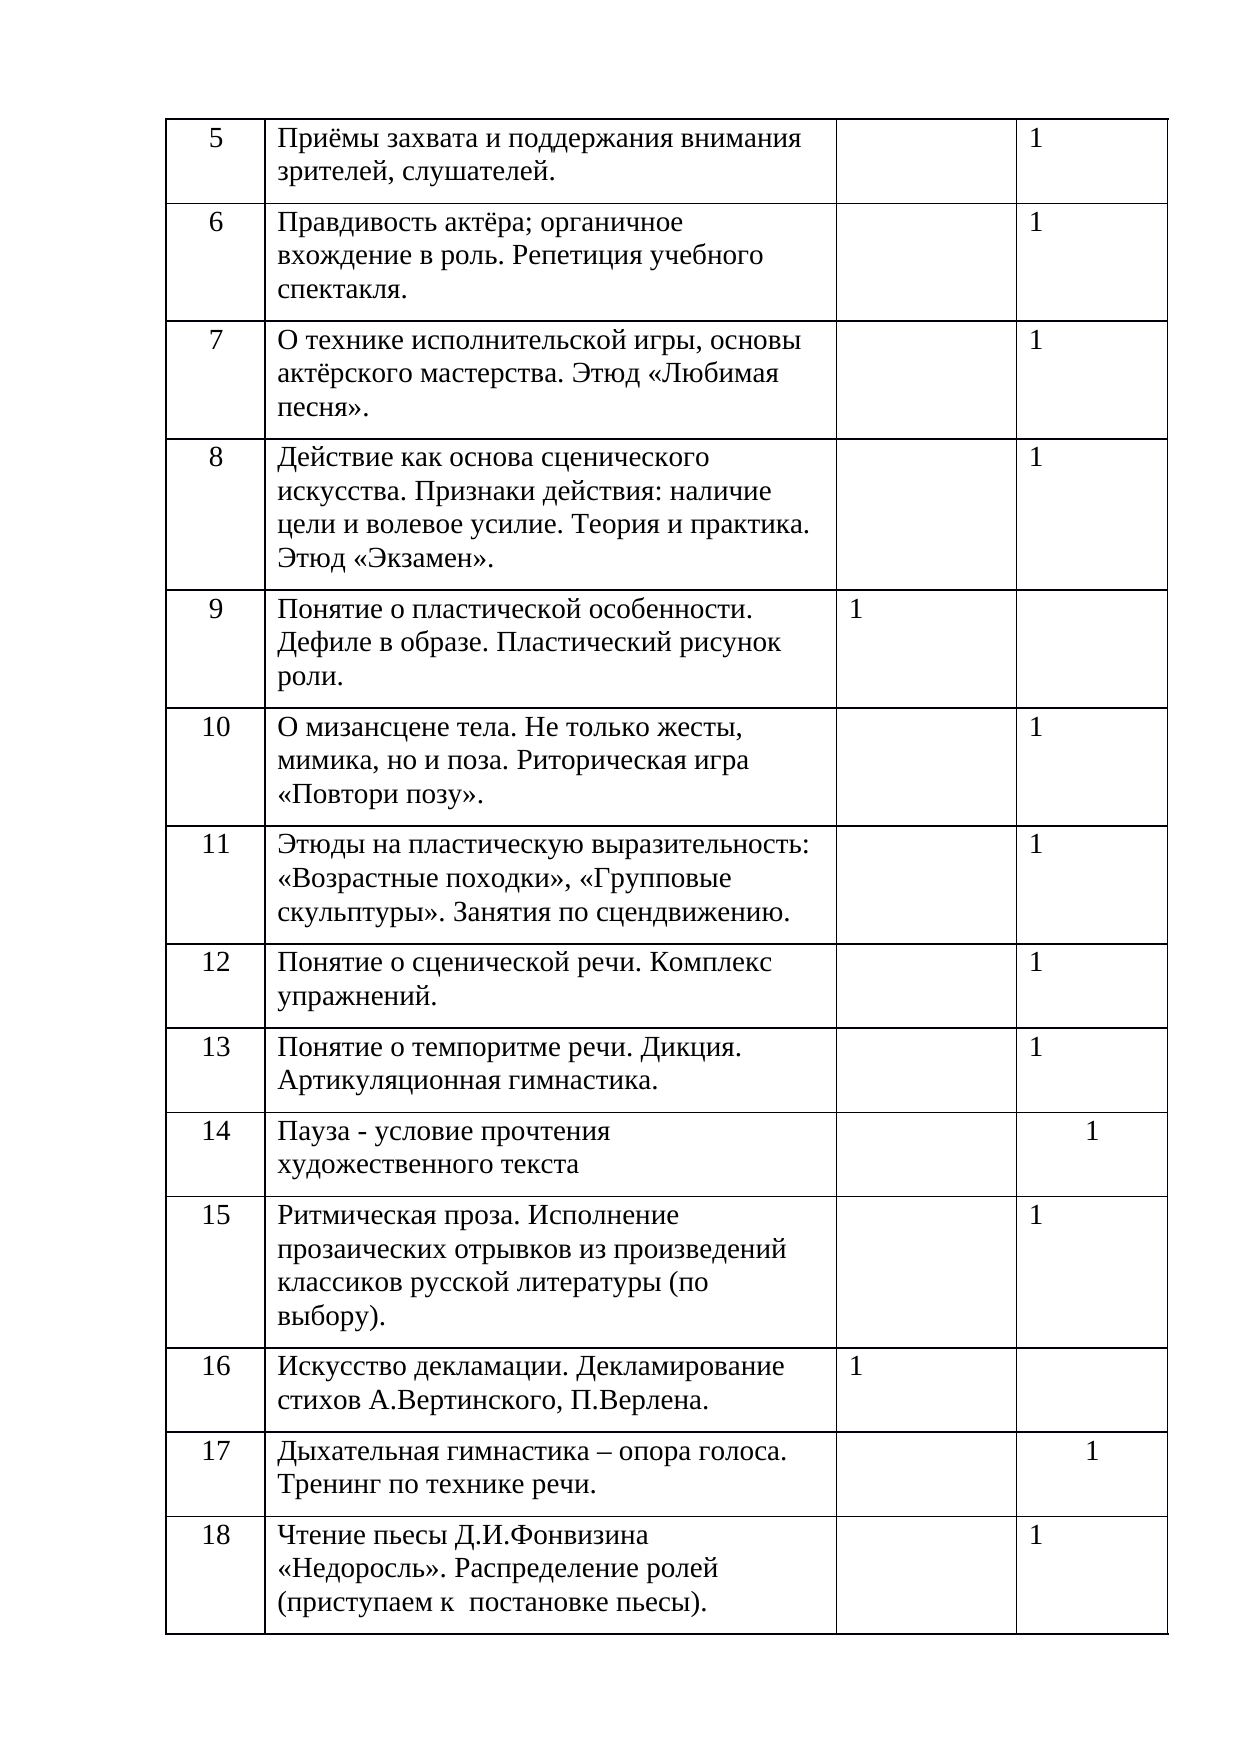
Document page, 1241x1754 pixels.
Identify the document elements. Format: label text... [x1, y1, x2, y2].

table_cell 1 [1017, 945, 1167, 1027]
table_cell Чтение пьесы Д.И.Фонвизина «Недоросль». Распределение ролей (приступаем к постановке пьесы). [266, 1517, 836, 1633]
table_cell 1 [1017, 1113, 1167, 1196]
table_cell [837, 709, 1016, 825]
table_cell 15 [167, 1197, 264, 1347]
table_cell Действие как основа сценического искусства. Признаки действия: наличие цели и волевое усилие. Теория и практика. Этюд «Экзамен». [266, 440, 836, 589]
table_cell 7 [167, 322, 264, 438]
table_cell [837, 1517, 1016, 1633]
table_cell 5 [167, 120, 264, 202]
table_cell 6 [167, 204, 264, 320]
table_cell 16 [167, 1349, 264, 1431]
table_cell Ритмическая проза. Исполнение прозаических отрывков из произведений классиков русской литературы (по выбору). [266, 1197, 836, 1347]
table_cell 10 [167, 709, 264, 825]
table_cell [1017, 591, 1167, 707]
table_cell Понятие о пластической особенности. Дефиле в образе. Пластический рисунок роли. [266, 591, 836, 707]
table_cell [837, 1029, 1016, 1111]
table_cell [837, 1433, 1016, 1516]
table_cell 1 [837, 1349, 1016, 1431]
table_cell Пауза - условие прочтения художественного текста [266, 1113, 836, 1196]
table_cell [837, 1197, 1016, 1347]
table_cell 9 [167, 591, 264, 707]
table_cell 1 [1017, 1029, 1167, 1111]
table_cell 1 [1017, 120, 1167, 202]
table_cell [837, 322, 1016, 438]
table_cell [1017, 1349, 1167, 1431]
table_cell 11 [167, 827, 264, 943]
table_cell 8 [167, 440, 264, 589]
table_cell 1 [1017, 322, 1167, 438]
table_cell О мизансцене тела. Не только жесты, мимика, но и поза. Риторическая игра «Повтори позу». [266, 709, 836, 825]
table_cell 1 [1017, 1433, 1167, 1516]
table_cell Понятие о сценической речи. Комплекс упражнений. [266, 945, 836, 1027]
table_cell Правдивость актёра; органичное вхождение в роль. Репетиция учебного спектакля. [266, 204, 836, 320]
table_cell 1 [1017, 1517, 1167, 1633]
table_cell Искусство декламации. Декламирование стихов А.Вертинского, П.Верлена. [266, 1349, 836, 1431]
table_cell 12 [167, 945, 264, 1027]
table_cell [837, 945, 1016, 1027]
table_cell [837, 1113, 1016, 1196]
table_cell [837, 440, 1016, 589]
table_cell Приёмы захвата и поддержания внимания зрителей, слушателей. [266, 120, 836, 202]
table_cell [837, 204, 1016, 320]
table_cell Понятие о темпоритме речи. Дикция. Артикуляционная гимнастика. [266, 1029, 836, 1111]
table_cell 1 [837, 591, 1016, 707]
table_cell 17 [167, 1433, 264, 1516]
table_cell 13 [167, 1029, 264, 1111]
table_cell О технике исполнительской игры, основы актёрского мастерства. Этюд «Любимая песня». [266, 322, 836, 438]
table_cell [837, 120, 1016, 202]
table_cell 14 [167, 1113, 264, 1196]
table_cell 1 [1017, 1197, 1167, 1347]
table_cell 1 [1017, 709, 1167, 825]
table_cell [837, 827, 1016, 943]
table_cell 1 [1017, 440, 1167, 589]
table_cell 1 [1017, 827, 1167, 943]
table_cell 1 [1017, 204, 1167, 320]
table_cell 18 [167, 1517, 264, 1633]
table_cell Этюды на пластическую выразительность: «Возрастные походки», «Групповые скульптуры». Занятия по сцендвижению. [266, 827, 836, 943]
table_cell Дыхательная гимнастика – опора голоса. Тренинг по технике речи. [266, 1433, 836, 1516]
